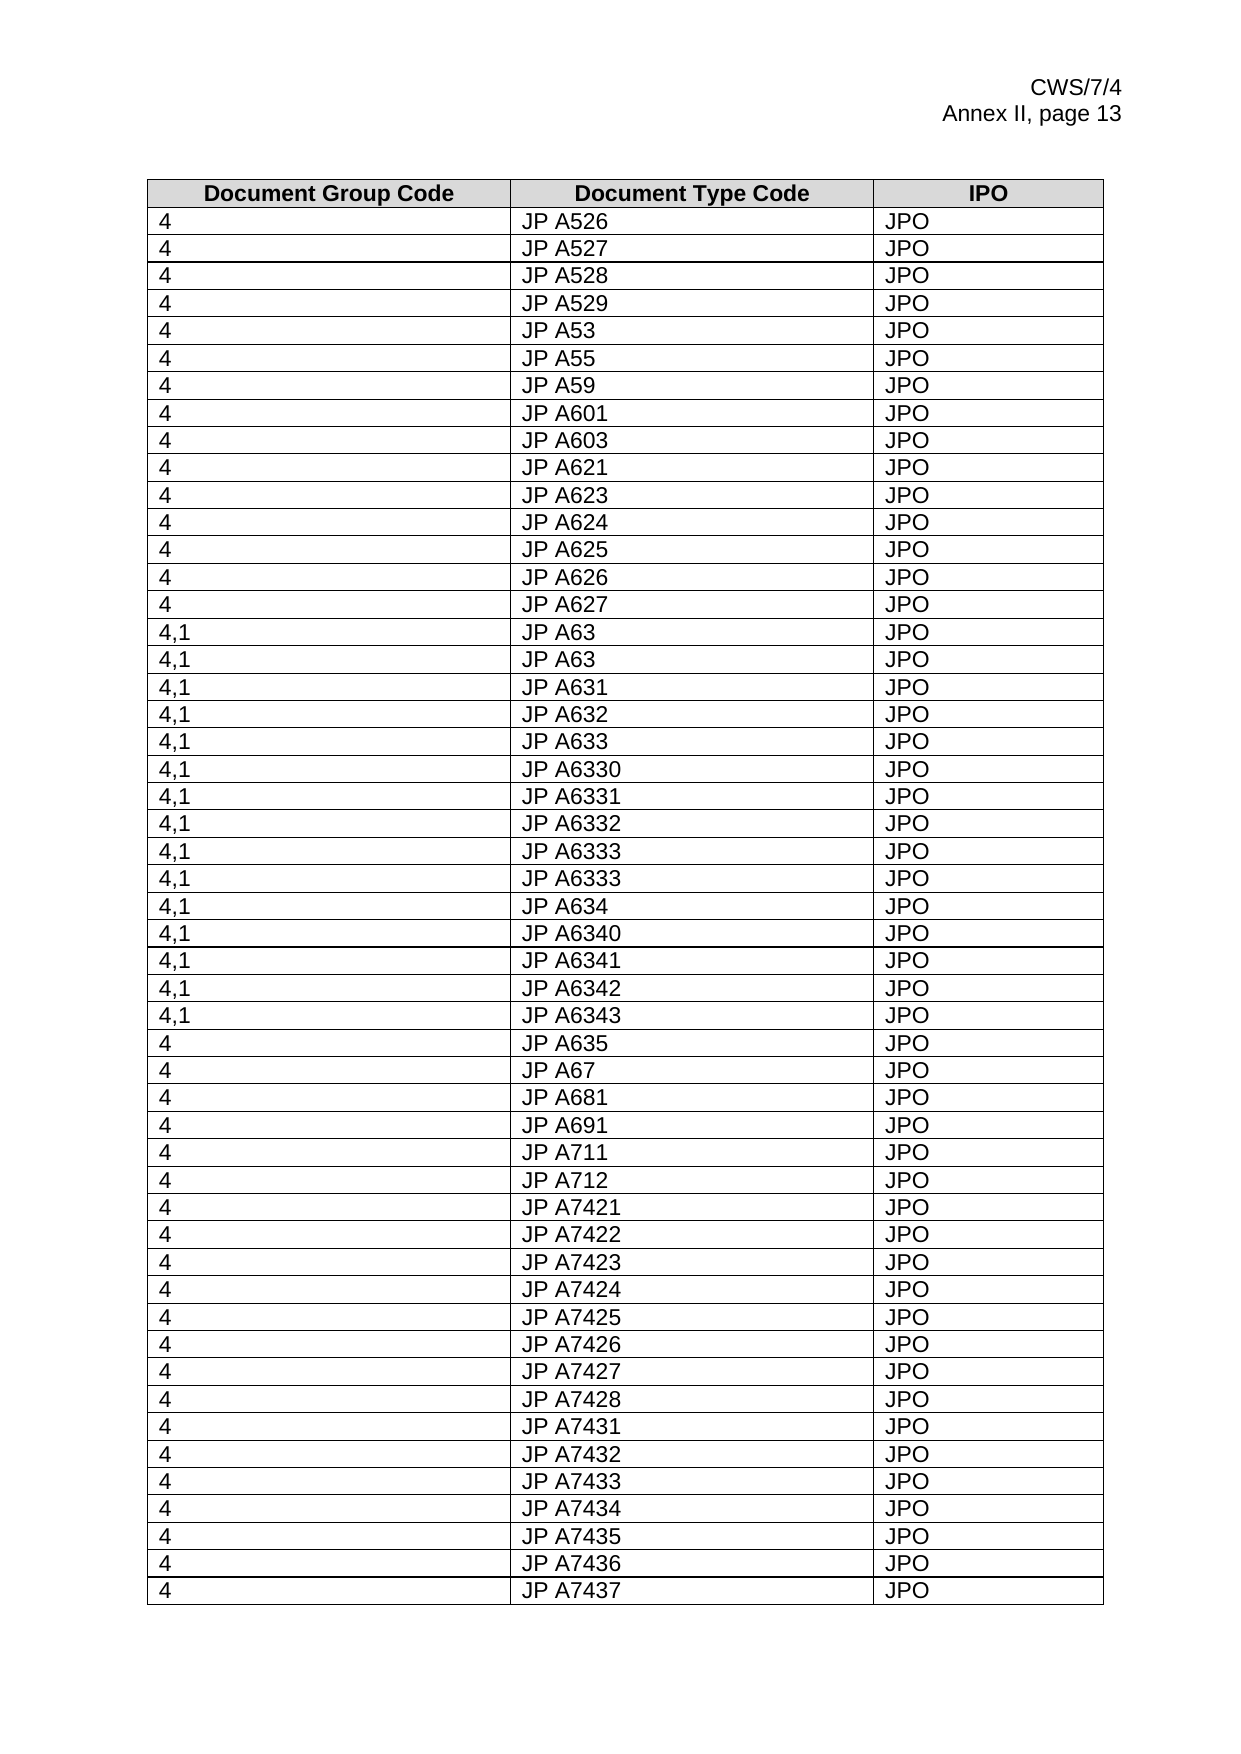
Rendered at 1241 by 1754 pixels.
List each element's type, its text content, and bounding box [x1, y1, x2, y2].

table_header IPO [874, 180, 1103, 207]
table_cell JPO [874, 345, 1103, 371]
table_cell JP A55 [511, 345, 873, 371]
table_cell 4 [148, 1057, 510, 1083]
table_cell 4 [148, 1139, 510, 1166]
table_cell 4,1 [148, 619, 510, 645]
table_cell 4,1 [148, 865, 510, 892]
table_cell 4 [148, 317, 510, 344]
table_cell 4,1 [148, 975, 510, 1001]
table_cell JP A6333 [511, 838, 873, 864]
table_cell 4 [148, 1578, 510, 1604]
table_cell JPO [874, 1221, 1103, 1248]
table_cell JPO [874, 948, 1103, 974]
table_cell JPO [874, 701, 1103, 727]
table_cell JPO [874, 1468, 1103, 1494]
table_cell JP A7424 [511, 1276, 873, 1302]
table_cell JPO [874, 838, 1103, 864]
table_cell 4,1 [148, 893, 510, 919]
table_cell JPO [874, 1084, 1103, 1111]
table_cell JP A603 [511, 427, 873, 453]
table_cell JP A528 [511, 263, 873, 289]
table_cell JP A7432 [511, 1441, 873, 1467]
table_cell JPO [874, 1139, 1103, 1166]
table_cell 4 [148, 427, 510, 453]
table_cell 4,1 [148, 646, 510, 672]
table_cell JP A63 [511, 646, 873, 672]
table_cell 4,1 [148, 674, 510, 700]
table_cell JPO [874, 920, 1103, 946]
table_cell JP A601 [511, 400, 873, 426]
table_cell JPO [874, 728, 1103, 754]
table_cell JPO [874, 1112, 1103, 1138]
table_cell JP A7434 [511, 1495, 873, 1522]
table_cell JPO [874, 1386, 1103, 1412]
table_cell JP A681 [511, 1084, 873, 1111]
table_cell JP A67 [511, 1057, 873, 1083]
table_cell JP A691 [511, 1112, 873, 1138]
table_cell JPO [874, 1167, 1103, 1193]
table_cell 4,1 [148, 728, 510, 754]
table_cell 4 [148, 1331, 510, 1357]
table_cell 4 [148, 1523, 510, 1549]
table_cell JPO [874, 810, 1103, 837]
table_cell JPO [874, 1276, 1103, 1302]
table_cell 4 [148, 290, 510, 316]
table_cell 4 [148, 235, 510, 261]
table_cell 4 [148, 1167, 510, 1193]
table_cell JPO [874, 756, 1103, 782]
table_cell JP A6342 [511, 975, 873, 1001]
table_cell JP A624 [511, 509, 873, 535]
table_cell JPO [874, 290, 1103, 316]
table_cell JP A7427 [511, 1358, 873, 1385]
table_cell JP A6340 [511, 920, 873, 946]
table_cell JPO [874, 482, 1103, 508]
table_cell 4 [148, 536, 510, 563]
table_cell 4,1 [148, 756, 510, 782]
table_cell JPO [874, 1550, 1103, 1576]
table_cell JP A526 [511, 208, 873, 234]
table_cell JP A7422 [511, 1221, 873, 1248]
table_cell JPO [874, 1578, 1103, 1604]
table_cell 4,1 [148, 1002, 510, 1028]
table_cell JPO [874, 674, 1103, 700]
table_cell 4 [148, 1084, 510, 1111]
table_cell JPO [874, 783, 1103, 809]
table_cell JPO [874, 509, 1103, 535]
table_cell JPO [874, 263, 1103, 289]
table_header Document Group Code [148, 180, 510, 207]
table_cell JPO [874, 235, 1103, 261]
table_cell 4 [148, 1194, 510, 1220]
table_cell 4 [148, 564, 510, 590]
table_cell JP A7423 [511, 1249, 873, 1275]
table_cell JP A626 [511, 564, 873, 590]
table_cell JP A7437 [511, 1578, 873, 1604]
table_cell JPO [874, 1304, 1103, 1330]
table_cell JP A53 [511, 317, 873, 344]
table_cell JPO [874, 564, 1103, 590]
table_cell JPO [874, 536, 1103, 563]
table_cell JPO [874, 1413, 1103, 1439]
table_cell JPO [874, 865, 1103, 892]
table_cell 4,1 [148, 810, 510, 837]
table_cell JPO [874, 1194, 1103, 1220]
table_cell JP A711 [511, 1139, 873, 1166]
table_cell 4 [148, 1413, 510, 1439]
table_cell JP A634 [511, 893, 873, 919]
table_cell 4,1 [148, 948, 510, 974]
table_cell 4 [148, 454, 510, 481]
table_cell 4 [148, 263, 510, 289]
table_cell JPO [874, 400, 1103, 426]
table_cell 4 [148, 591, 510, 618]
table_cell JP A621 [511, 454, 873, 481]
table_cell JP A6343 [511, 1002, 873, 1028]
table_cell JP A7435 [511, 1523, 873, 1549]
table_cell JPO [874, 1441, 1103, 1467]
table_cell 4 [148, 1358, 510, 1385]
table_cell JP A6332 [511, 810, 873, 837]
table_cell JP A7431 [511, 1413, 873, 1439]
table_cell 4 [148, 1386, 510, 1412]
table_cell JP A6333 [511, 865, 873, 892]
table_cell JPO [874, 646, 1103, 672]
table_cell 4 [148, 1550, 510, 1576]
table_cell 4,1 [148, 838, 510, 864]
table_cell JPO [874, 893, 1103, 919]
table_cell JP A623 [511, 482, 873, 508]
table_cell JP A625 [511, 536, 873, 563]
table_cell 4,1 [148, 783, 510, 809]
table_cell JP A7433 [511, 1468, 873, 1494]
table_cell JP A6341 [511, 948, 873, 974]
table_cell JPO [874, 1249, 1103, 1275]
table_cell JPO [874, 1331, 1103, 1357]
table_cell JP A63 [511, 619, 873, 645]
table_cell JPO [874, 208, 1103, 234]
table_cell 4 [148, 400, 510, 426]
table_cell JPO [874, 1358, 1103, 1385]
table_cell JP A632 [511, 701, 873, 727]
table_cell JPO [874, 317, 1103, 344]
table_cell JP A631 [511, 674, 873, 700]
table_cell 4 [148, 208, 510, 234]
table_cell JPO [874, 454, 1103, 481]
table_header Document Type Code [511, 180, 873, 207]
table_cell 4 [148, 1304, 510, 1330]
table_cell 4,1 [148, 920, 510, 946]
table_cell 4 [148, 372, 510, 398]
table_cell JPO [874, 1002, 1103, 1028]
table_cell 4 [148, 1441, 510, 1467]
table_cell JPO [874, 372, 1103, 398]
table_cell 4 [148, 1468, 510, 1494]
table_cell 4 [148, 1221, 510, 1248]
table_cell JP A712 [511, 1167, 873, 1193]
table_cell JPO [874, 591, 1103, 618]
table_cell JPO [874, 1523, 1103, 1549]
table_cell JP A529 [511, 290, 873, 316]
table_cell JP A59 [511, 372, 873, 398]
table_cell JP A7421 [511, 1194, 873, 1220]
table_cell 4 [148, 482, 510, 508]
table_cell 4 [148, 1276, 510, 1302]
table_cell JP A7436 [511, 1550, 873, 1576]
table_cell JP A633 [511, 728, 873, 754]
table_cell JP A6330 [511, 756, 873, 782]
table_cell 4 [148, 1249, 510, 1275]
table_cell 4,1 [148, 701, 510, 727]
table_cell 4 [148, 1495, 510, 1522]
table_cell JP A7425 [511, 1304, 873, 1330]
table_cell 4 [148, 509, 510, 535]
table_cell 4 [148, 1112, 510, 1138]
table_cell 4 [148, 345, 510, 371]
table_cell JPO [874, 975, 1103, 1001]
table_cell JPO [874, 1030, 1103, 1056]
table_cell JPO [874, 1495, 1103, 1522]
table_cell JP A6331 [511, 783, 873, 809]
table_cell JP A635 [511, 1030, 873, 1056]
table_cell JP A527 [511, 235, 873, 261]
table_cell JP A7428 [511, 1386, 873, 1412]
table_cell 4 [148, 1030, 510, 1056]
table_cell JPO [874, 619, 1103, 645]
table_cell JP A627 [511, 591, 873, 618]
table_cell JP A7426 [511, 1331, 873, 1357]
table_cell JPO [874, 1057, 1103, 1083]
table_cell JPO [874, 427, 1103, 453]
